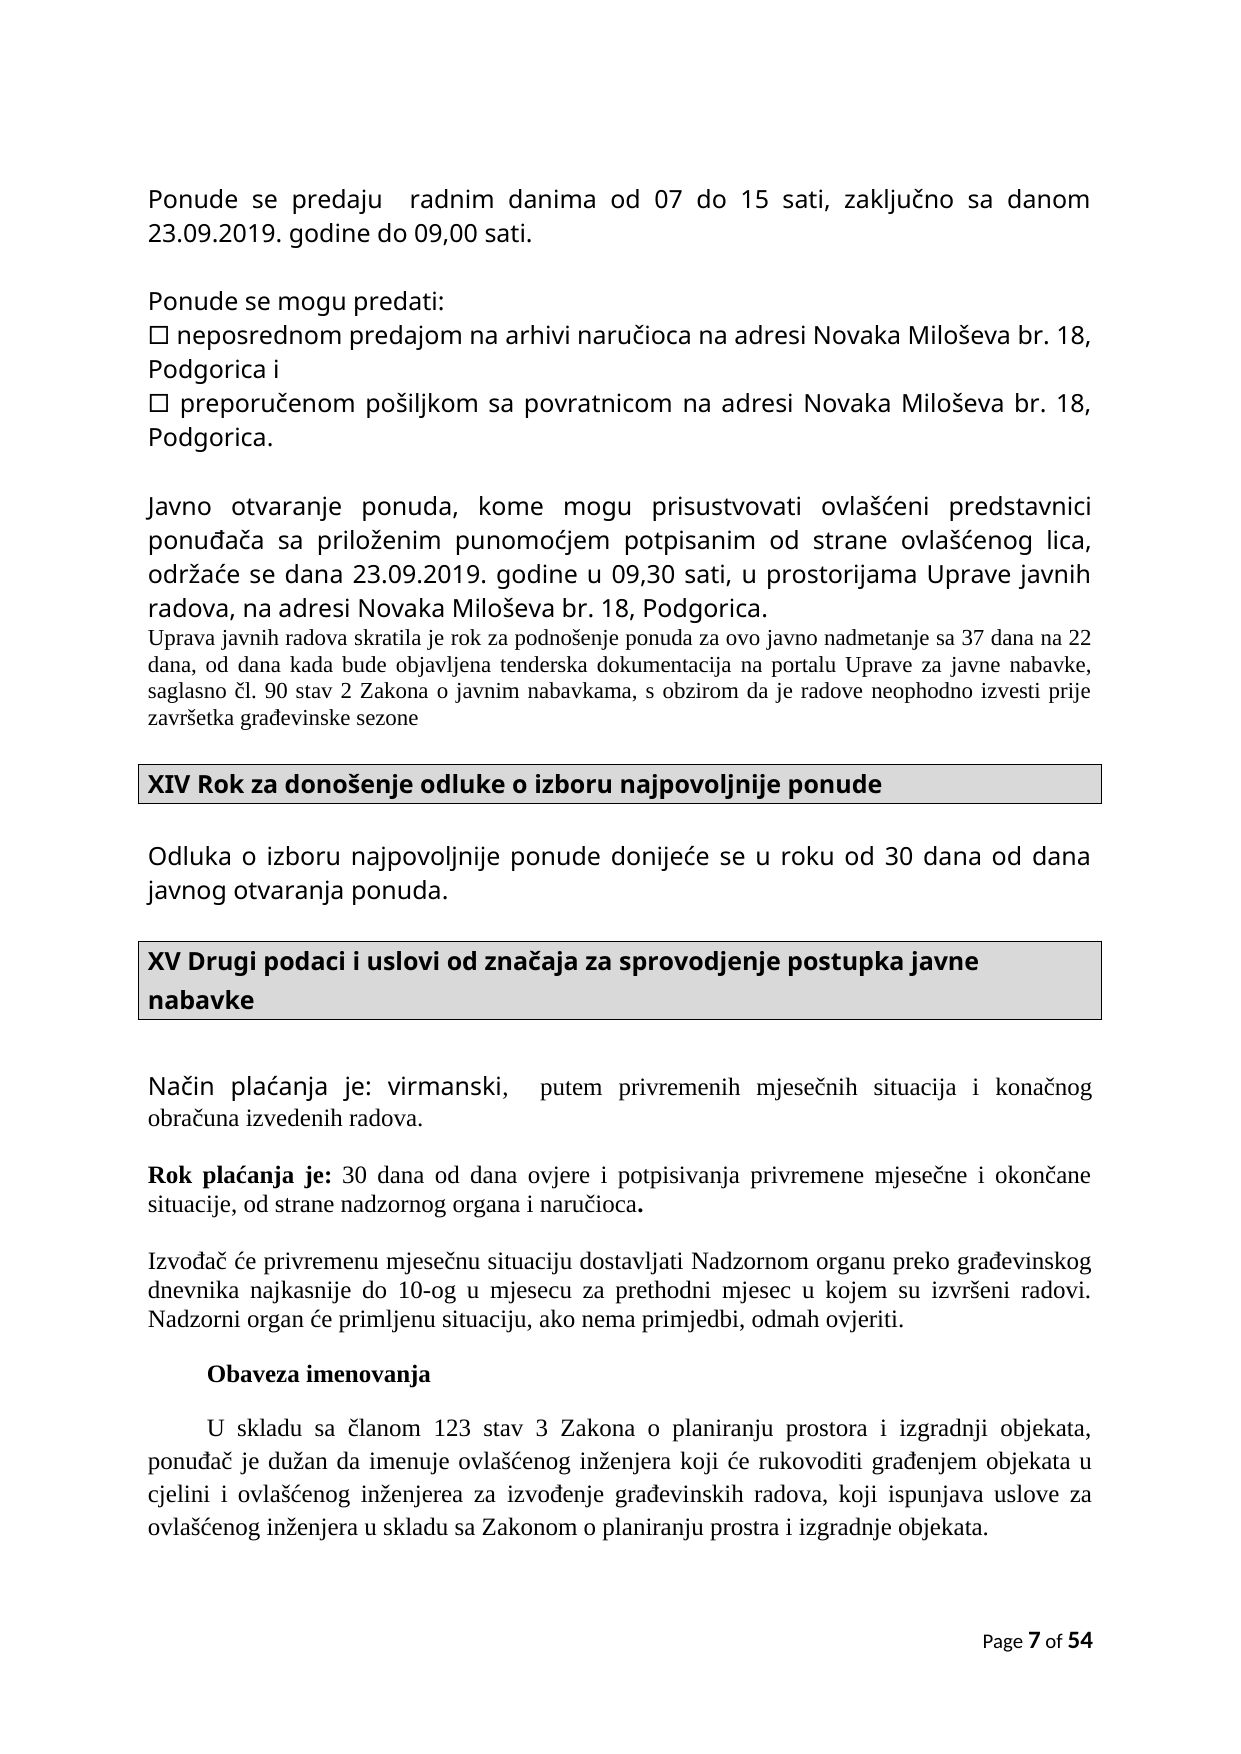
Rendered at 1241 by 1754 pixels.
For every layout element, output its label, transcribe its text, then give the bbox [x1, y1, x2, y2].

text Ponude se mogu predati: [148, 284, 1093, 318]
text XIV Rok za donošenje odluke o izboru najpovoljnije ponude [139, 765, 1101, 803]
text Rok plaćanja je: 30 dana od dana ovjere i potpisivanja privremene mjesečne i okončane situacije, od strane nadzornog organa i naručioca. [148, 1160, 1093, 1218]
text Način plaćanja je: virmanski, putem privremenih mjesečnih situacija i konačnog obračuna izvedenih radova. [148, 1069, 1093, 1131]
text Ponude se predaju radnim danima od 07 do 15 sati, zaključno sa danom 23.09.2019. godine do 09,00 sati. [148, 182, 1093, 250]
text Obaveza imenovanja [148, 1359, 1093, 1388]
text preporučenom pošiljkom sa povratnicom na adresi Novaka Miloševa br. 18, Podgorica. [148, 386, 1093, 454]
text neposrednom predajom na arhivi naručioca na adresi Novaka Miloševa br. 18, Podgorica i [148, 318, 1093, 386]
text Javno otvaranje ponuda, kome mogu prisustvovati ovlašćeni predstavnici ponuđača sa priloženim punomoćjem potpisanim od strane ovlašćenog lica, održaće se dana 23.09.2019. godine u 09,30 sati, u prostorijama Uprave javnih radova, na adresi Novaka Miloševa br. 18, Podgorica. [148, 488, 1093, 624]
text U skladu sa članom 123 stav 3 Zakona o planiranju prostora i izgradnji objekata, ponuđač je dužan da imenuje ovlašćenog inženjera koji će rukovoditi građenjem objekata u cjelini i ovlašćenog inženjerea za izvođenje građevinskih radova, koji ispunjava uslove za ovlašćenog inženjera u skladu sa Zakonom o planiranju prostra i izgradnje objekata. [148, 1413, 1093, 1541]
text Izvođač će privremenu mjesečnu situaciju dostavljati Nadzornom organu preko građevinskog dnevnika najkasnije do 10-og u mjesecu za prethodni mjesec u kojem su izvršeni radovi. Nadzorni organ će primljenu situaciju, ako nema primjedbi, odmah ovjeriti. [148, 1246, 1093, 1333]
text XV Drugi podaci i uslovi od značaja za sprovodjenje postupka javne nabavke [139, 942, 1101, 1019]
text Odluka o izboru najpovoljnije ponude donijeće se u roku od 30 dana od dana javnog otvaranja ponuda. [148, 838, 1093, 906]
text Uprava javnih radova skratila je rok za podnošenje ponuda za ovo javno nadmetanje sa 37 dana na 22 dana, od dana kada bude objavljena tenderska dokumentacija na portalu Uprave za javne nabavke, saglasno čl. 90 stav 2 Zakona o javnim nabavkama, s obzirom da je radove neophodno izvesti prije završetka građevinske sezone [148, 624, 1093, 730]
